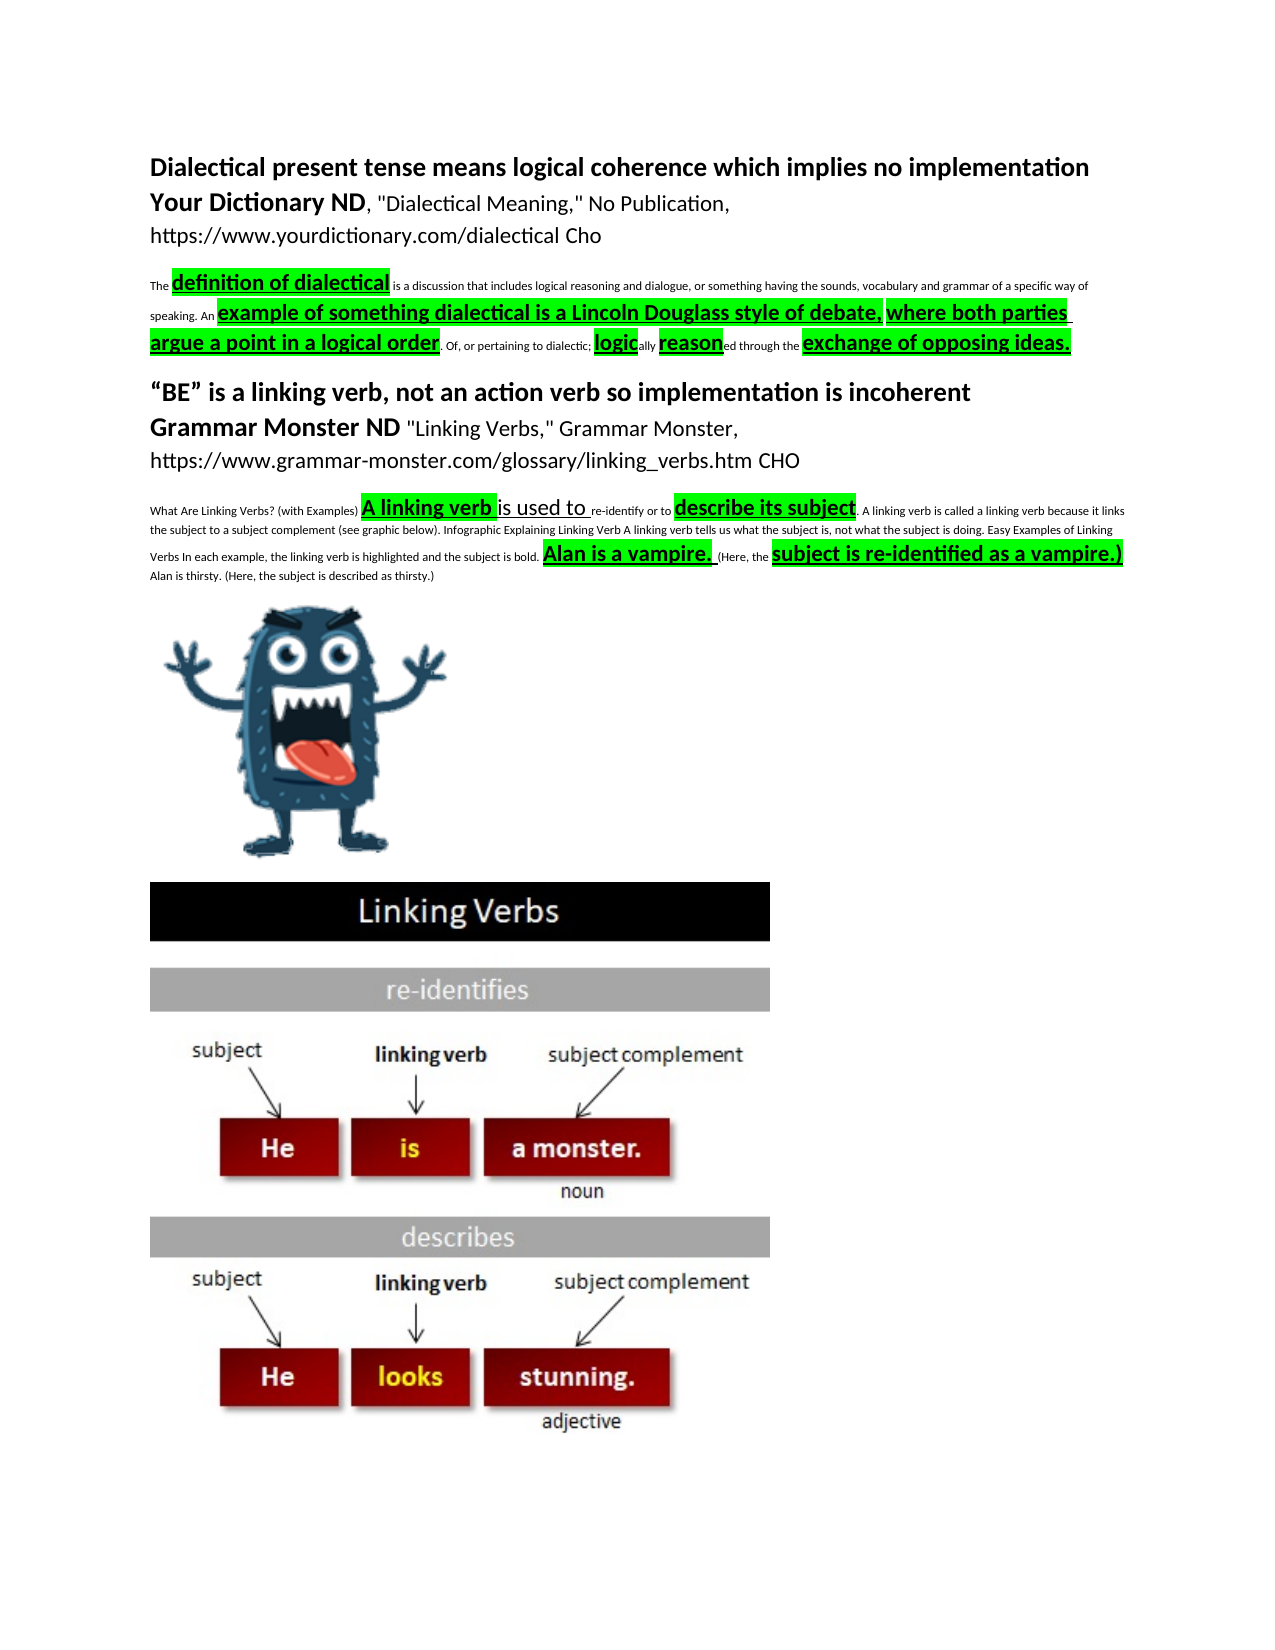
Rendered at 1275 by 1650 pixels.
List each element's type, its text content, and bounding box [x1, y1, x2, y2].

text What Are Linking Verbs? (with Examples) A linking verb is used to re-identify or to describe its subject. A linking verb is called a linking verb because it links the subject to a subject complement (see graphic below). Infographic Explaining Linking Verb A linking verb tells us what the subject is, not what the subject is doing. Easy Examples of Linking Verbs In each example, the linking verb is highlighted and the subject is bold. Alan is a vampire. (Here, the subject is re-identified as a vampire.) Alan is thirsty. (Here, the subject is described as thirsty.) [150, 493, 1125, 584]
subtitle Dialectical present tense means logical coherence which implies no implementation [150, 150, 1125, 183]
text The definition of dialectical is a discussion that includes logical reasoning and dialogue, or something having the sounds, vocabulary and grammar of a specific way of speaking. An example of something dialectical is a Lincoln Douglass style of debate, where both parties argue a point in a logical order. Of, or pertaining to dialectic; logically reasoned through the exchange of opposing ideas. [150, 268, 1125, 356]
subtitle “BE” is a linking verb, not an action verb so implementation is incoherent [150, 375, 1125, 408]
text Grammar Monster ND "Linking Verbs," Grammar Monster, https://www.grammar-monster.com/glossary/linking_verbs.htm CHO [150, 411, 1125, 474]
text Your Dictionary ND, "Dialectical Meaning," No Publication, https://www.yourdictionary.com/dialectical Cho [150, 186, 1125, 249]
picture [150, 601, 478, 864]
picture [150, 882, 770, 1444]
